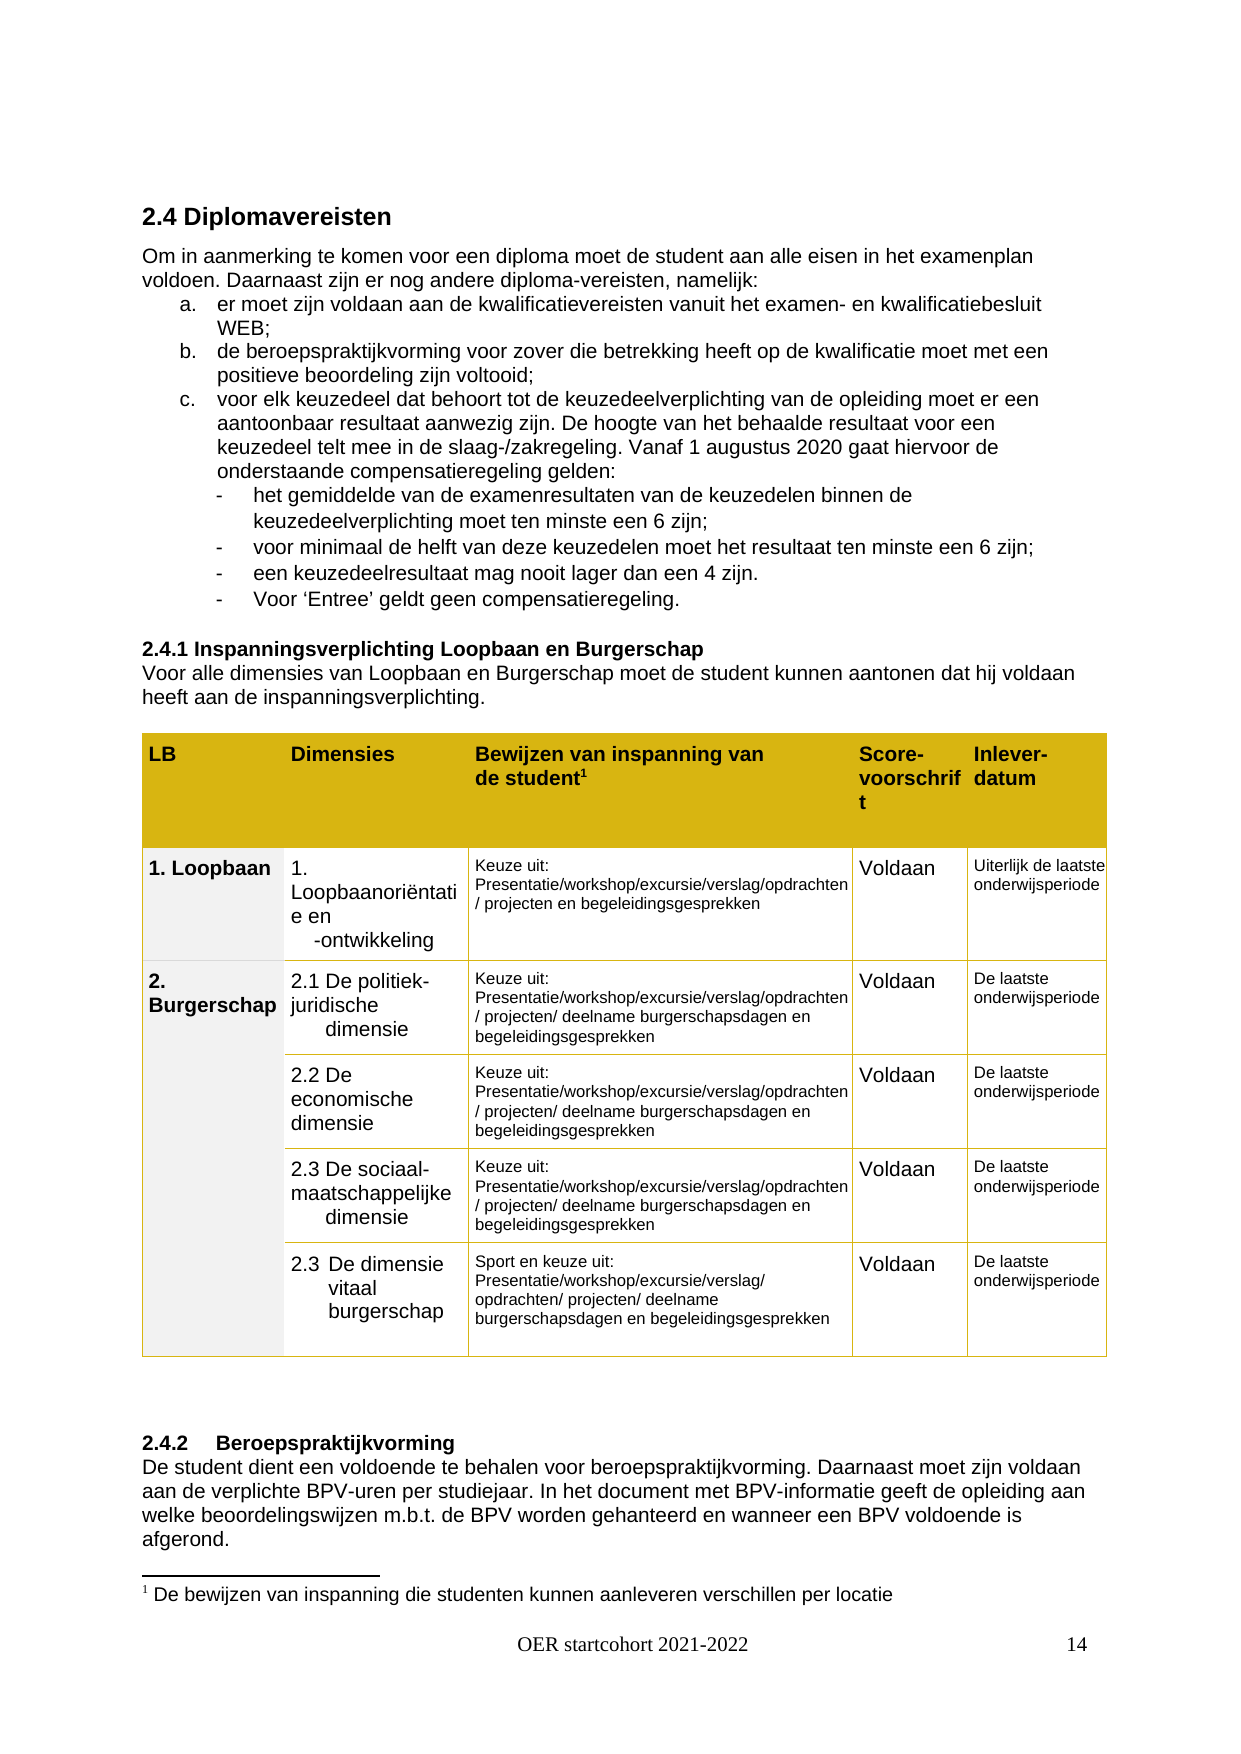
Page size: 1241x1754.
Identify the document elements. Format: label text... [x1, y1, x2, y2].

table_cell Keuze uit: Presentatie/workshop/excursie/verslag/opdrachten/ projecten en begeleidingsgesprekken [469, 848, 852, 960]
table_cell 2. Burgerschap [143, 961, 284, 1356]
table_cell 1. Loopbaanoriëntatie en -ontwikkeling [285, 848, 468, 960]
table_cell Voldaan [853, 1055, 967, 1148]
table_cell De laatste onderwijsperiode [968, 1055, 1106, 1148]
text 2.4.2 Beroepspraktijkvorming [142, 1431, 1092, 1454]
list er moet zijn voldaan aan de kwalificatievereisten vanuit het examen- en kwalificatiebesluit WEB; [179, 291, 1092, 339]
table_header Inlever- datum [968, 734, 1106, 846]
table_header Dimensies [285, 734, 468, 846]
table_cell De dimensie vitaal burgerschap [285, 1243, 468, 1356]
table_cell 2.2 De economische dimensie [285, 1055, 468, 1148]
table_cell De laatste onderwijsperiode [968, 1149, 1106, 1242]
table_cell Keuze uit: Presentatie/workshop/excursie/verslag/opdrachten/ projecten/ deelname burgerschapsdagen en begeleidingsgesprekken [469, 1055, 852, 1148]
table_cell 2.3 De sociaal-maatschappelijke dimensie [285, 1149, 468, 1242]
list een keuzedeelresultaat mag nooit lager dan een 4 zijn. [216, 561, 1092, 584]
table_cell Voldaan [853, 1243, 967, 1356]
table_header Score-voorschrift [853, 734, 967, 846]
list het gemiddelde van de examenresultaten van de keuzedelen binnen de keuzedeelverplichting moet ten minste een 6 zijn; [216, 483, 1092, 533]
table_cell Sport en keuze uit: Presentatie/workshop/excursie/verslag/opdrachten/ projecten/ deelname burgerschapsdagen en begeleidingsgesprekken [469, 1243, 852, 1356]
table_cell Keuze uit: Presentatie/workshop/excursie/verslag/opdrachten/ projecten/ deelname burgerschapsdagen en begeleidingsgesprekken [469, 961, 852, 1054]
text 2.4 Diplomavereisten [142, 202, 1092, 231]
table_cell Voldaan [853, 961, 967, 1054]
list Voor ‘Entree’ geldt geen compensatieregeling. [216, 586, 1092, 610]
list voor minimaal de helft van deze keuzedelen moet het resultaat ten minste een 6 zijn; [216, 535, 1092, 559]
list de beroepspraktijkvorming voor zover die betrekking heeft op de kwalificatie moet met een positieve beoordeling zijn voltooid; [179, 339, 1092, 387]
table_cell 2.1 De politiek-juridische dimensie [285, 961, 468, 1054]
subtitle 2.4.1 Inspanningsverplichting Loopbaan en Burgerschap [142, 637, 1092, 661]
table_cell Keuze uit: Presentatie/workshop/excursie/verslag/opdrachten/ projecten/ deelname burgerschapsdagen en begeleidingsgesprekken [469, 1149, 852, 1242]
table_header LB [143, 734, 284, 846]
table_cell De laatste onderwijsperiode [968, 1243, 1106, 1356]
table_cell De laatste onderwijsperiode [968, 961, 1106, 1054]
table_cell Voldaan [853, 1149, 967, 1242]
table_cell 1. Loopbaan [143, 848, 284, 960]
text De student dient een voldoende te behalen voor beroepspraktijkvorming. Daarnaast moet zijn voldaan aan de verplichte BPV-uren per studiejaar. In het document met BPV-informatie geeft de opleiding aan welke beoordelingswijzen m.b.t. de BPV worden gehanteerd en wanneer een BPV voldoende is afgerond. [142, 1454, 1092, 1550]
list voor elk keuzedeel dat behoort tot de keuzedeelverplichting van de opleiding moet er een aantoonbaar resultaat aanwezig zijn. De hoogte van het behaalde resultaat voor een keuzedeel telt mee in de slaag-/zakregeling. Vanaf 1 augustus 2020 gaat hiervoor de onderstaande compensatieregeling gelden: [179, 387, 1092, 483]
text Om in aanmerking te komen voor een diploma moet de student aan alle eisen in het examenplan voldoen. Daarnaast zijn er nog andere diploma-vereisten, namelijk: [142, 243, 1092, 291]
table_cell Voldaan [853, 848, 967, 960]
table_header Bewijzen van inspanning van de student [469, 734, 852, 846]
table_cell Uiterlijk de laatste onderwijsperiode [968, 848, 1106, 960]
text Voor alle dimensies van Loopbaan en Burgerschap moet de student kunnen aantonen dat hij voldaan heeft aan de inspanningsverplichting. [142, 661, 1092, 709]
